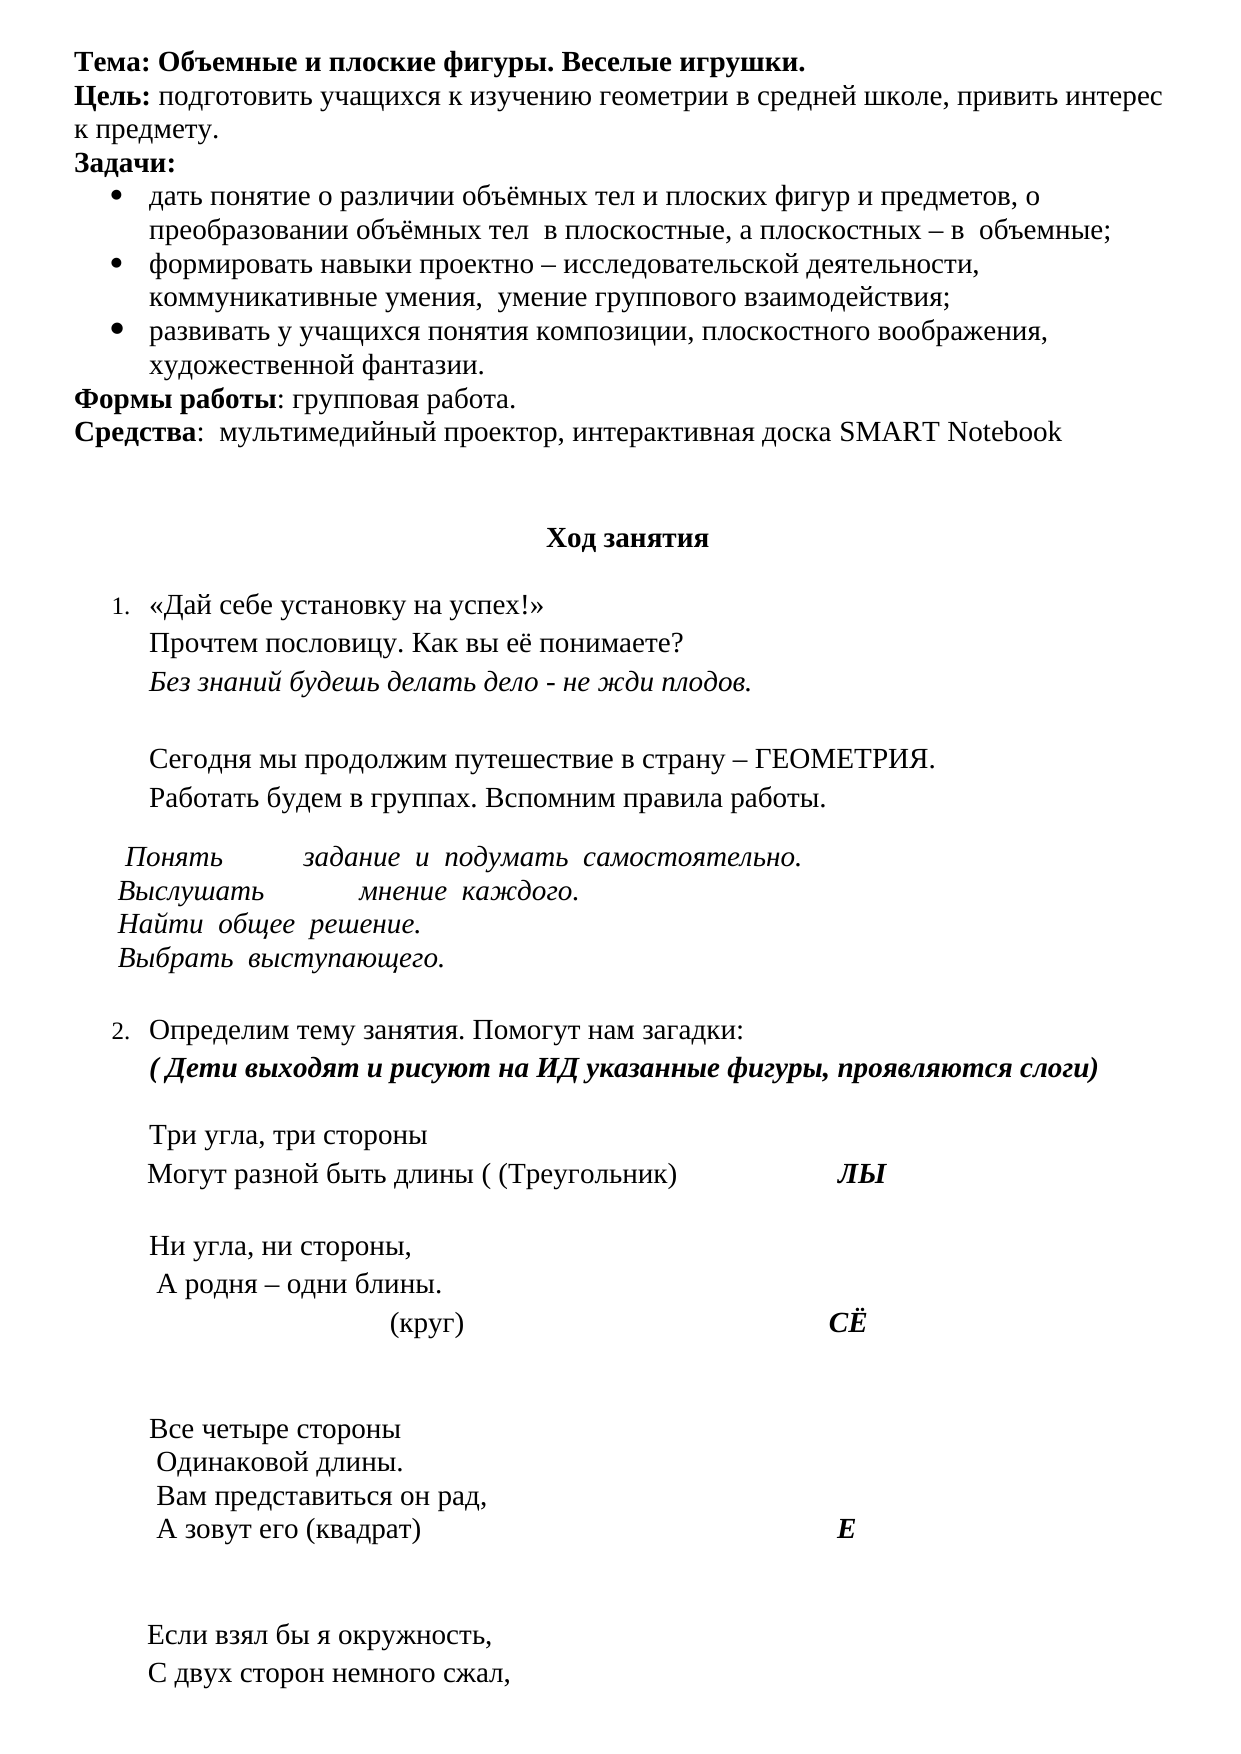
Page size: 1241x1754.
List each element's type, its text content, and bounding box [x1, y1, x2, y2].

list Три угла, три стороны [149, 1117, 1181, 1151]
list Все четыре стороны [149, 1411, 1181, 1444]
text Ход занятия [74, 520, 1181, 553]
text С двух сторон немного сжал, [74, 1656, 1181, 1689]
text Понять задание и подумать самостоятельно. [74, 839, 1181, 873]
list Прочтем пословицу. Как вы её понимаете? [149, 626, 1181, 659]
text Могут разной быть длины ( (Треугольник) ЛЫ [74, 1156, 1181, 1189]
list А зовут его (квадрат) Е [149, 1511, 1181, 1545]
text Задачи: [74, 145, 1181, 178]
list Одинаковой длины. [149, 1444, 1181, 1478]
text Найти общее решение. [74, 906, 1181, 940]
list (круг) СЁ [149, 1305, 1181, 1339]
list Определим тему занятия. Помогут нам загадки: [111, 1012, 1181, 1045]
text Средства: мультимедийный проектор, интерактивная доска SMART Notebook [74, 414, 1181, 448]
text Выбрать выступающего. [74, 940, 1181, 973]
list ( Дети выходят и рисуют на ИД указанные фигуры, проявляются слоги) [149, 1050, 1181, 1084]
text Формы работы: групповая работа. [74, 381, 1181, 414]
list Сегодня мы продолжим путешествие в страну – ГЕОМЕТРИЯ. [149, 741, 1181, 775]
list «Дай себе установку на успех!» [111, 587, 1181, 621]
text Тема: Объемные и плоские фигуры. Веселые игрушки. [74, 44, 1181, 78]
list Ни угла, ни стороны, [149, 1228, 1181, 1262]
text Цель: подготовить учащихся к изучению геометрии в средней школе, привить интерес к предмету. [74, 78, 1181, 145]
text Выслушать мнение каждого. [44, 873, 1181, 906]
list развивать у учащихся понятия композиции, плоскостного воображения, художественной фантазии. [111, 313, 1181, 381]
list Вам представиться он рад, [149, 1478, 1181, 1511]
text Если взял бы я окружность, [74, 1617, 1181, 1651]
list формировать навыки проектно – исследовательской деятельности, коммуникативные умения, умение группового взаимодействия; [111, 246, 1181, 313]
list Работать будем в группах. Вспомним правила работы. [149, 780, 1181, 813]
list дать понятие о различии объёмных тел и плоских фигур и предметов, о преобразовании объёмных тел в плоскостные, а плоскостных – в объемные; [111, 178, 1181, 246]
list А родня – одни блины. [149, 1267, 1181, 1300]
list Без знаний будешь делать дело - не жди плодов. [149, 664, 1181, 698]
